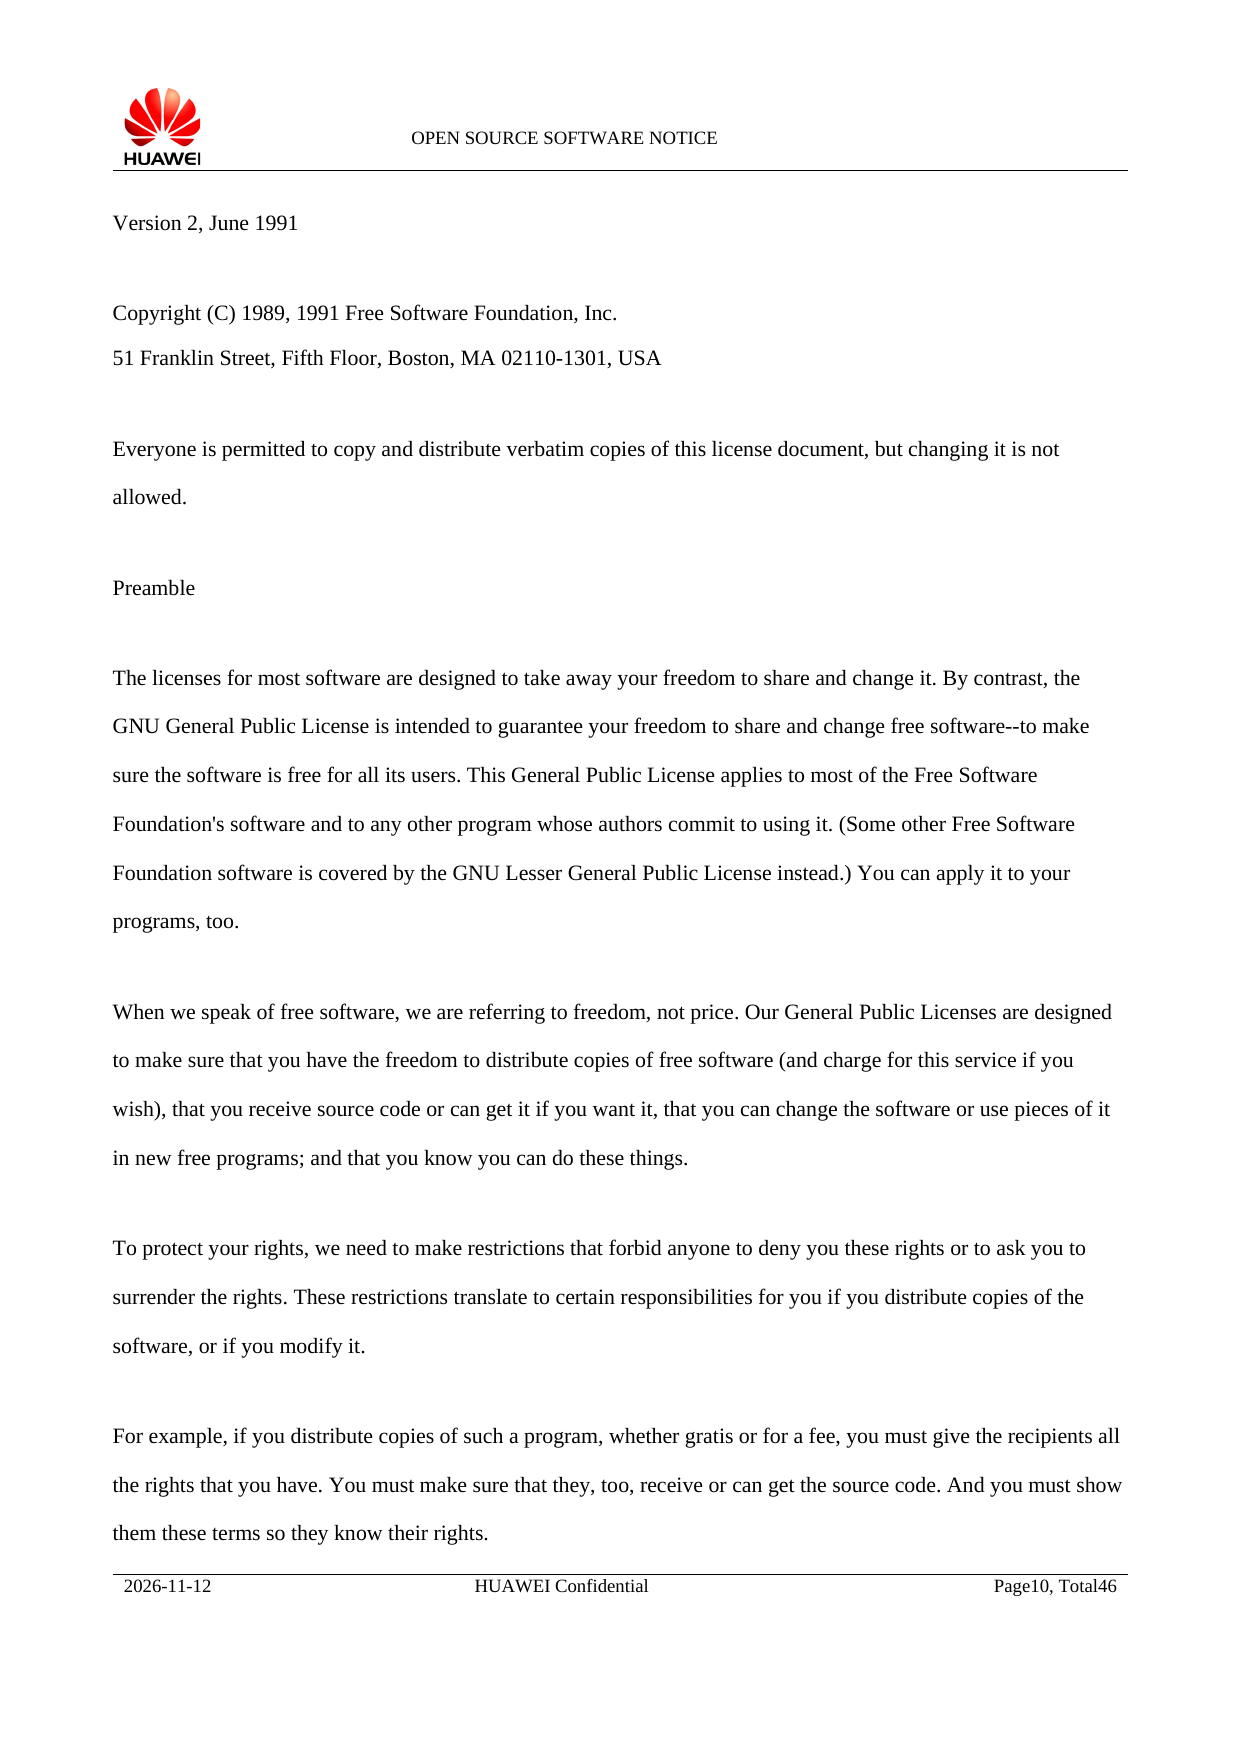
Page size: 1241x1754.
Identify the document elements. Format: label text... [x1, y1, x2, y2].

text 51 Franklin Street, Fifth Floor, Boston, MA 02110-1301, USA [112, 342, 1128, 374]
text Everyone is permitted to copy and distribute verbatim copies of this license document, but changing it is not allowed. [112, 432, 1128, 513]
text For example, if you distribute copies of such a program, whether gratis or for a fee, you must give the recipients all the rights that you have. You must make sure that they, too, receive or can get the source code. And you must show them these terms so they know their rights. [112, 1419, 1128, 1549]
text To protect your rights, we need to make restrictions that forbid anyone to deny you these rights or to ask you to surrender the rights. These restrictions translate to certain responsibilities for you if you distribute copies of the software, or if you modify it. [112, 1231, 1128, 1361]
text Copyright (C) 1989, 1991 Free Software Foundation, Inc. [112, 297, 1128, 329]
picture [124, 88, 201, 165]
text The licenses for most software are designed to take away your freedom to share and change it. By contrast, the GNU General Public License is intended to guarantee your freedom to share and change free software--to make sure the software is free for all its users. This General Public License applies to most of the Free Software Foundation's software and to any other program whose authors commit to using it. (Some other Free Software Foundation software is covered by the GNU Lesser General Public License instead.) You can apply it to your programs, too. [112, 661, 1128, 937]
text Version 2, June 1991 [112, 206, 1128, 239]
text Preamble [112, 571, 1128, 603]
text When we speak of free software, we are referring to freedom, not price. Our General Public Licenses are designed to make sure that you have the freedom to distribute copies of free software (and charge for this service if you wish), that you receive source code or can get it if you want it, that you can change the software or use pieces of it in new free programs; and that you know you can do these things. [112, 995, 1128, 1174]
